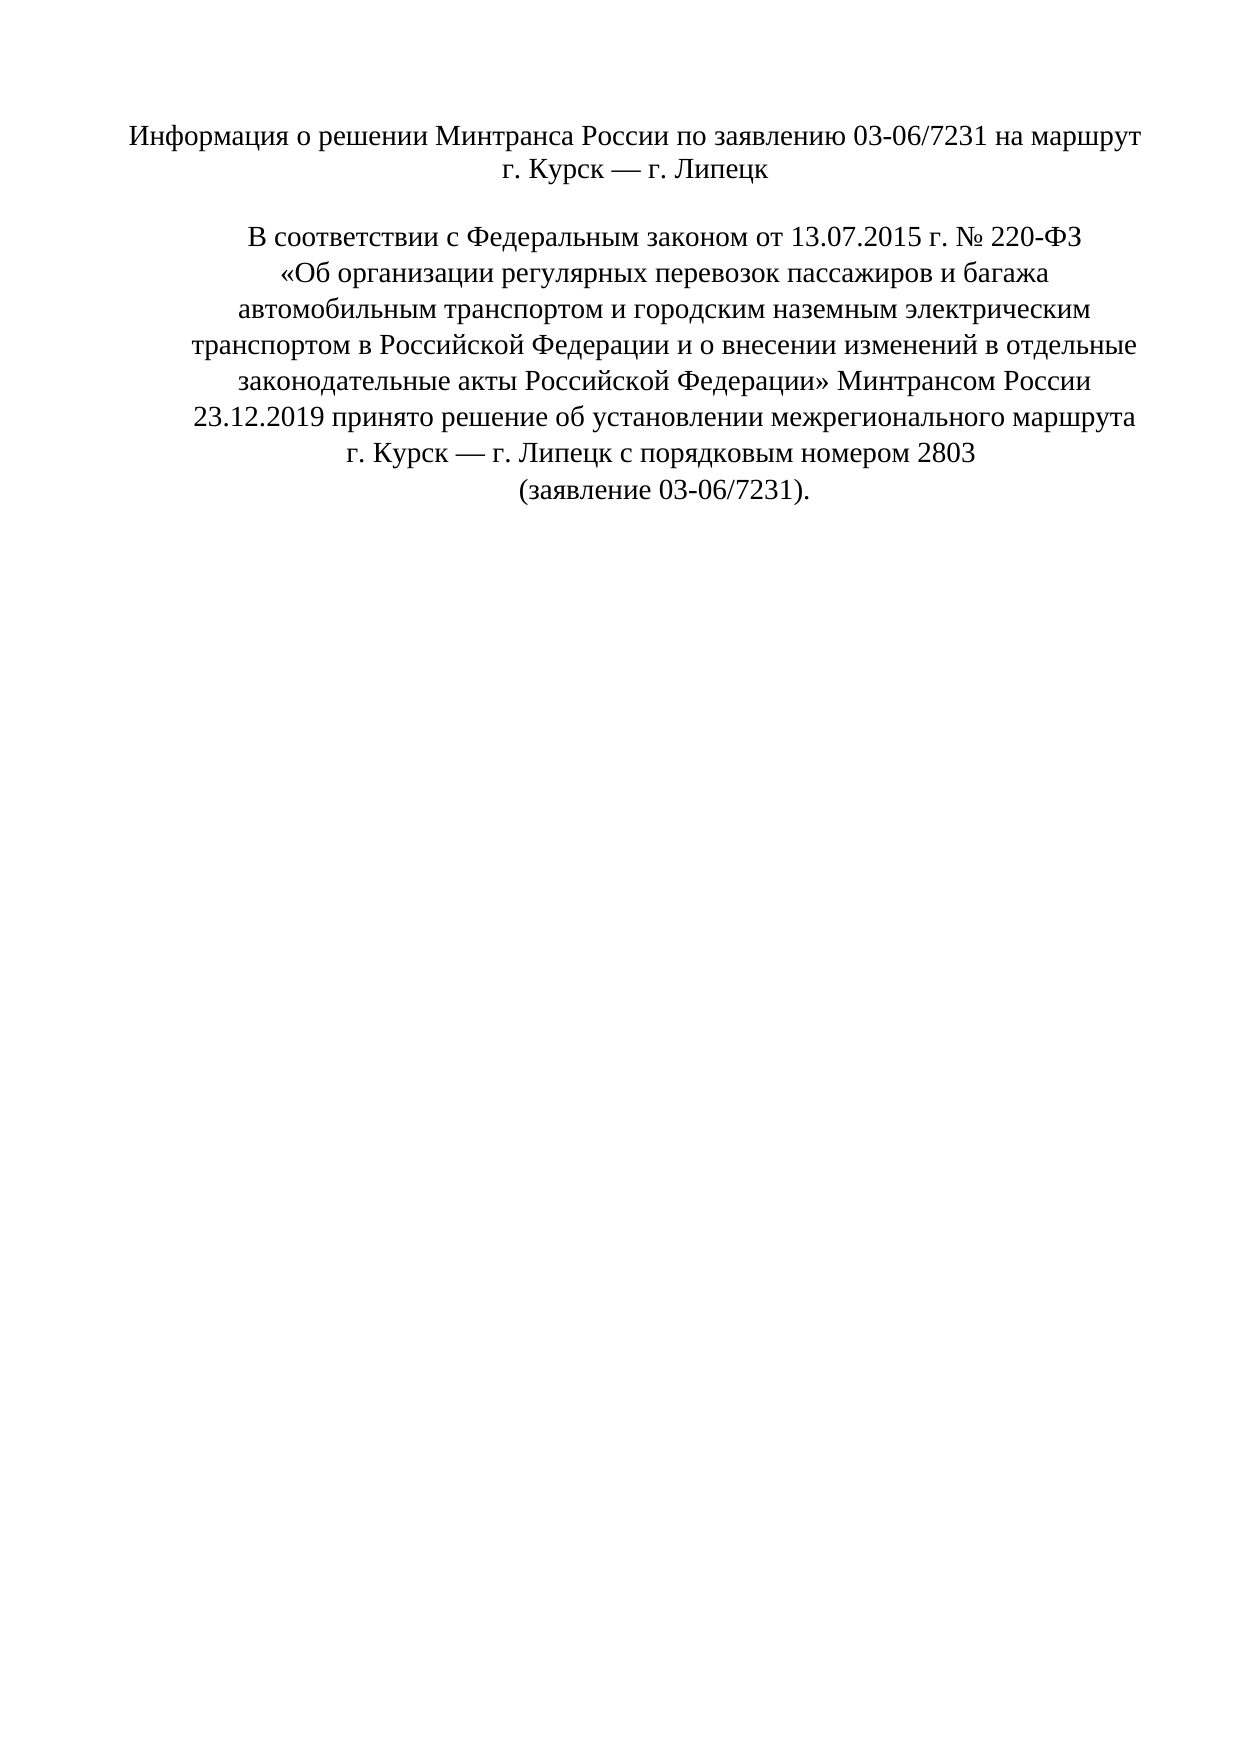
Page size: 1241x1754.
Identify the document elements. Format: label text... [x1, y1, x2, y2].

text Информация о решении Минтранса России по заявлению 03-06/7231 на маршрут г. Курск — г. Липецк [118, 118, 1152, 185]
text В соответствии с Федеральным законом от 13.07.2015 г. № 220-ФЗ «Об организации регулярных перевозок пассажиров и багажа автомобильным транспортом и городским наземным электрическим транспортом в Российской Федерации и о внесении изменений в отдельные законодательные акты Российской Федерации» Минтрансом России 23.12.2019 принято решение об установлении межрегионального маршрута г. Курск — г. Липецк с порядковым номером 2803 (заявление 03-06/7231). [177, 219, 1152, 505]
